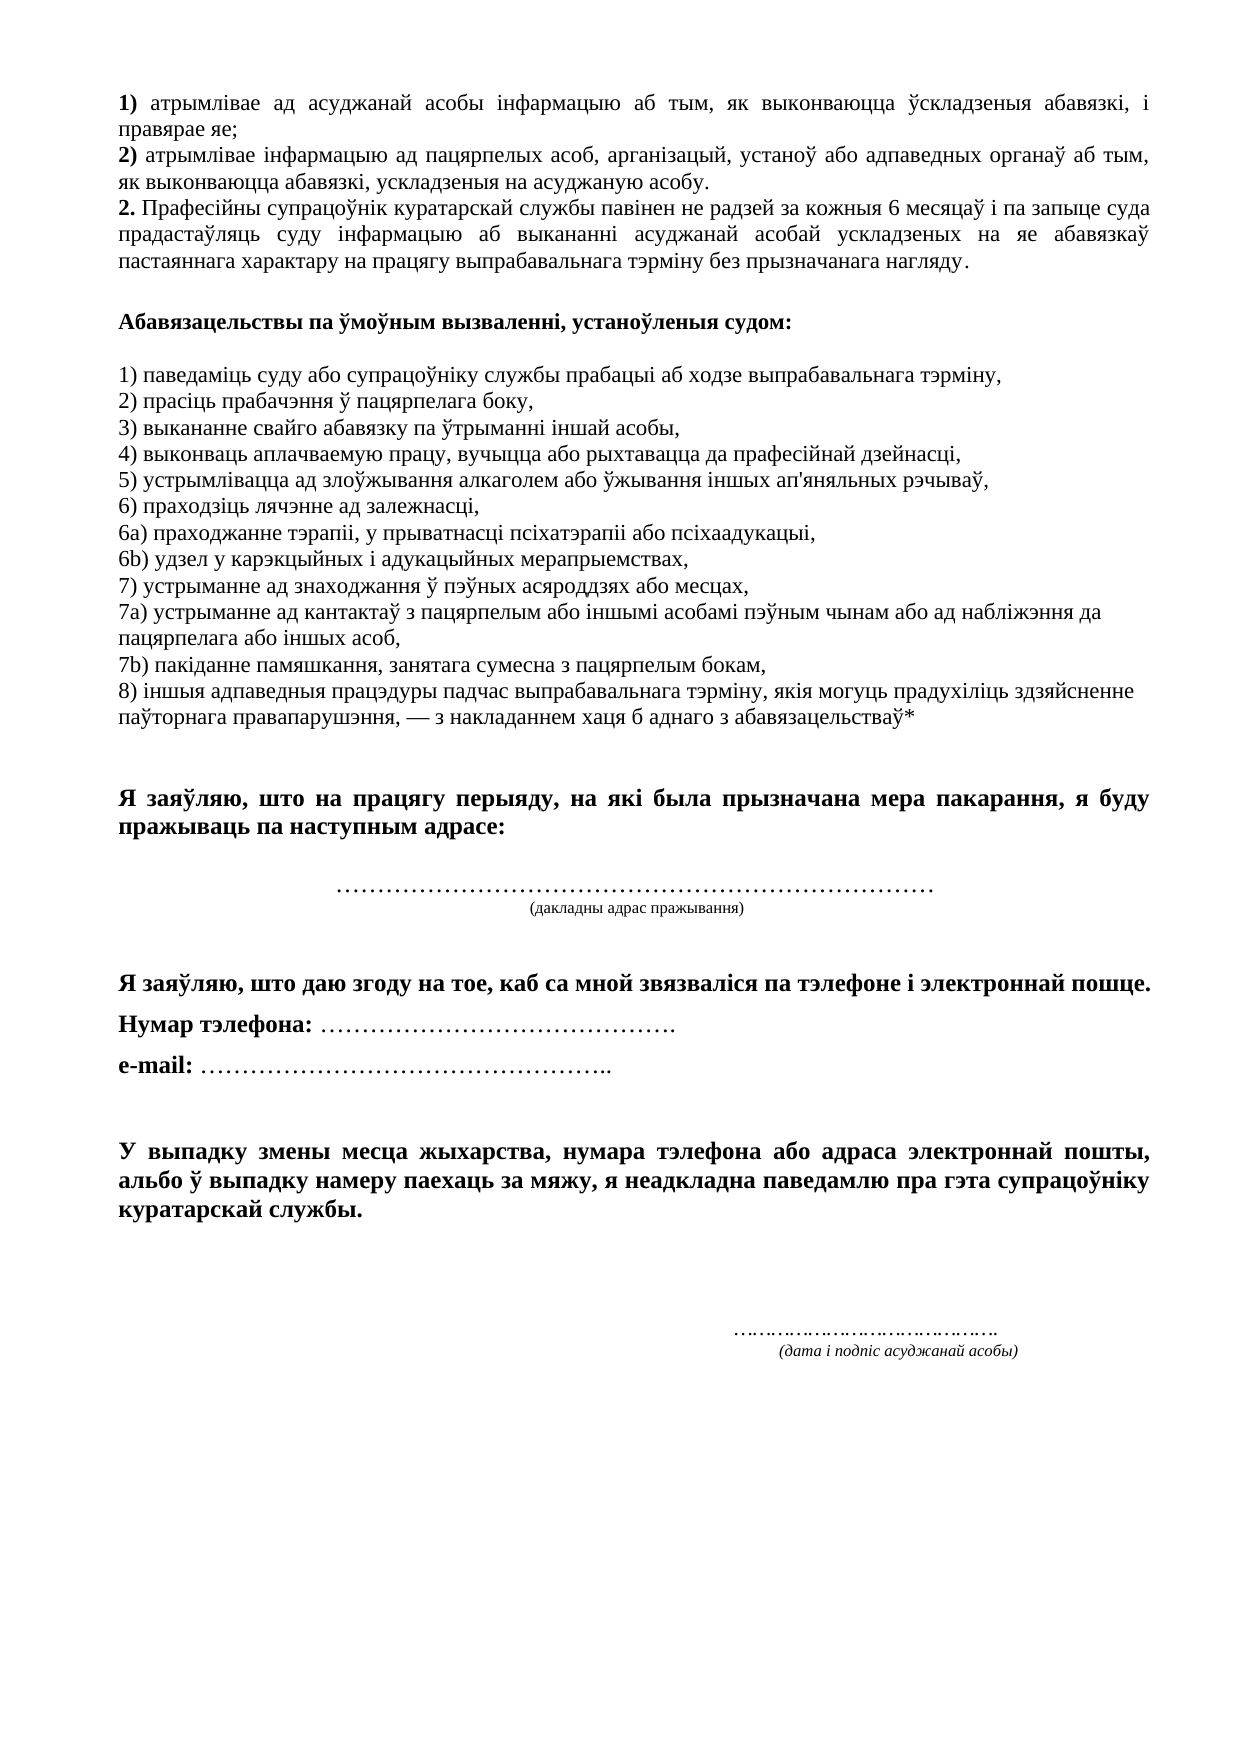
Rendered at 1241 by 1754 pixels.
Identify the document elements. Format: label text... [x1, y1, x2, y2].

text 7b) пакіданне памяшкання, занятага сумесна з пацярпелым бокам, [118, 651, 1152, 677]
text 6b) удзел у карэкцыйных і адукацыйных мерапрыемствах, [118, 545, 1152, 572]
text Нумар тэлефона: ……………………………………. [118, 1009, 1152, 1038]
text 1) паведаміць суду або супрацоўніку службы прабацыі аб ходзе выпрабавальнага тэрміну, [118, 361, 1152, 387]
text 1) атрымлівае ад асуджанай асобы інфармацыю аб тым, як выконваюцца ўскладзеныя абавязкі, і правярае яе; [118, 89, 1152, 141]
text e-mail: ………………………………………….. [118, 1050, 1152, 1079]
text (дата і подпіс асуджанай асобы) [634, 1340, 1152, 1359]
text 2) атрымлівае інфармацыю ад пацярпелых асоб, арганізацый, устаноў або адпаведных органаў аб тым, як выконваюцца абавязкі, ускладзеныя на асуджаную асобу. [118, 141, 1152, 194]
text Абавязацельствы па ўмоўным вызваленні, устаноўленыя судом: [118, 308, 1152, 334]
text 2. Прафесійны супрацоўнік куратарскай службы павінен не радзей за кожныя 6 месяцаў і па запыце суда прадастаўляць суду інфармацыю аб выкананні асуджанай асобай ускладзеных на яе абавязкаў пастаяннага характару на працягу выпрабавальнага тэрміну без прызначанага нагляду. [118, 194, 1152, 273]
text 7) устрыманне ад знаходжання ў пэўных асяроддзях або месцах, [118, 572, 1152, 598]
text Я заяўляю, што на працягу перыяду, на які была прызначана мера пакарання, я буду пражываць па наступным адрасе: [118, 783, 1152, 840]
text ……………………………………. [634, 1316, 1152, 1340]
text 6a) праходжанне тэрапіі, у прыватнасці псіхатэрапіі або псіхаадукацыі, [118, 519, 1152, 545]
text (дакладны адрас пражывання) [118, 898, 1152, 917]
text 8) іншыя адпаведныя працэдуры падчас выпрабавальнага тэрміну, якія могуць прадухіліць здзяйсненне паўторнага правапарушэння, — з накладаннем хаця б аднаго з абавязацельстваў* [118, 677, 1152, 730]
text 6) праходзіць лячэнне ад залежнасці, [118, 493, 1152, 519]
text 2) прасіць прабачэння ў пацярпелага боку, [118, 387, 1152, 413]
text ……………………………………………………………… [118, 869, 1152, 898]
text У выпадку змены месца жыхарства, нумара тэлефона або адраса электроннай пошты, альбо ў выпадку намеру паехаць за мяжу, я неадкладна паведамлю пра гэта супрацоўніку куратарскай службы. [118, 1136, 1152, 1223]
text 4) выконваць аплачваемую працу, вучыцца або рыхтавацца да прафесійнай дзейнасці, [118, 440, 1152, 466]
text 3) выкананне свайго абавязку па ўтрыманні іншай асобы, [118, 413, 1152, 440]
text Я заяўляю, што даю згоду на тое, каб са мной звязваліся па тэлефоне і электроннай пошце. [118, 968, 1152, 996]
text 7a) устрыманне ад кантактаў з пацярпелым або іншымі асобамі пэўным чынам або ад набліжэння да пацярпелага або іншых асоб, [118, 598, 1152, 651]
text 5) устрымлівацца ад злоўжывання алкаголем або ўжывання іншых ап'яняльных рэчываў, [118, 466, 1152, 493]
